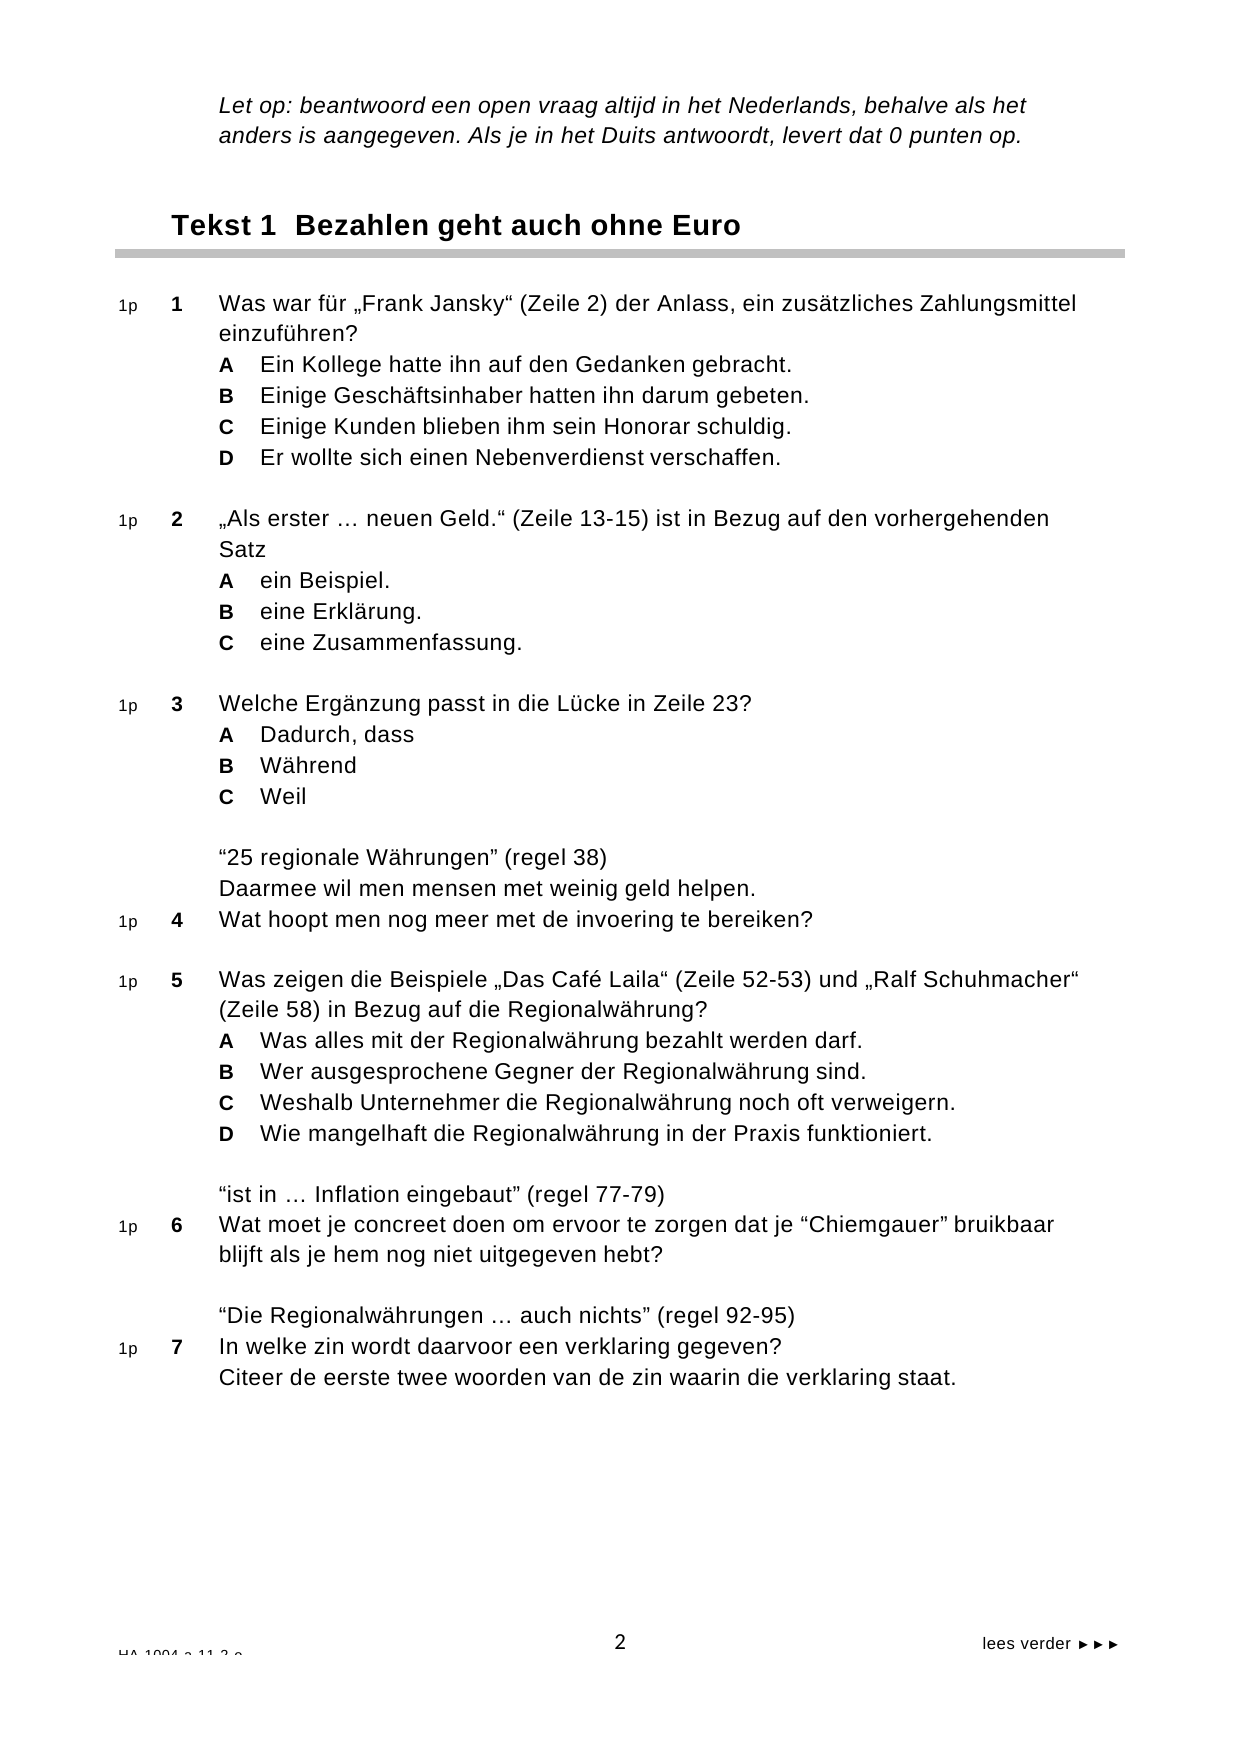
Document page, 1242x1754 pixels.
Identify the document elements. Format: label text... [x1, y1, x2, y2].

text 1p 1 Was war für „Frank Jansky“ (Zeile 2) der Anlass, ein zusätzliches Zahlungsmittel einzuführen? [118, 290, 1089, 347]
text “Die Regionalwährungen … auch nichts” (regel 92-95) [218, 1302, 1135, 1329]
text Citeer de eerste twee woorden van de zin waarin die verklaring staat. [218, 1363, 1135, 1390]
text 1p 3 Welche Ergänzung passt in die Lücke in Zeile 23? [118, 689, 1135, 716]
text C Weil [218, 782, 1135, 809]
text 1p 2 „Als erster … neuen Geld.“ (Zeile 13-15) ist in Bezug auf den vorhergehenden [118, 504, 1135, 532]
text Let op: beantwoord een open vraag altijd in het Nederlands, behalve als het anders is aangegeven. Als je in het Duits antwoordt, levert dat 0 punten op. [218, 92, 1039, 148]
text C eine Zusammenfassung. [218, 628, 1135, 655]
text “25 regionale Währungen” (regel 38) [218, 843, 1135, 870]
text B Einige Geschäftsinhaber hatten ihn darum gebeten. [218, 382, 1135, 409]
text Daarmee wil men mensen met weinig geld helpen. [218, 874, 1135, 901]
text “ist in … Inflation eingebaut” (regel 77-79) [218, 1180, 1135, 1207]
text A Dadurch, dass [218, 720, 1135, 747]
text D Er wollte sich einen Nebenverdienst verschaffen. [218, 443, 1135, 470]
text C Einige Kunden blieben ihm sein Honorar schuldig. [218, 412, 1135, 439]
text A Was alles mit der Regionalwährung bezahlt werden darf. [218, 1026, 1135, 1053]
text Satz [218, 535, 1135, 562]
text 1p 6 Wat moet je concreet doen om ervoor te zorgen dat je “Chiemgauer” bruikbaar blijft als je hem nog niet uitgegeven hebt? [118, 1211, 1067, 1267]
text B Wer ausgesprochene Gegner der Regionalwährung sind. [218, 1057, 1135, 1084]
text 1p 4 Wat hoopt men nog meer met de invoering te bereiken? [118, 905, 1135, 932]
text B Während [218, 751, 1135, 778]
text 1p 5 Was zeigen die Beispiele „Das Café Laila“ (Zeile 52-53) und „Ralf Schuhmacher“ (Zeile 58) in Bezug auf die Regionalwährung? [118, 966, 1092, 1022]
text A Ein Kollege hatte ihn auf den Gedanken gebracht. [218, 351, 1135, 378]
text D Wie mangelhaft die Regionalwährung in der Praxis funktioniert. [218, 1119, 1135, 1146]
text C Weshalb Unternehmer die Regionalwährung noch oft verweigern. [218, 1088, 1135, 1115]
text A ein Beispiel. [218, 566, 1135, 593]
text B eine Erklärung. [218, 597, 1135, 624]
text 1p 7 In welke zin wordt daarvoor een verklaring gegeven? [118, 1332, 1135, 1359]
text Tekst 1 Bezahlen geht auch ohne Euro [171, 209, 1135, 240]
